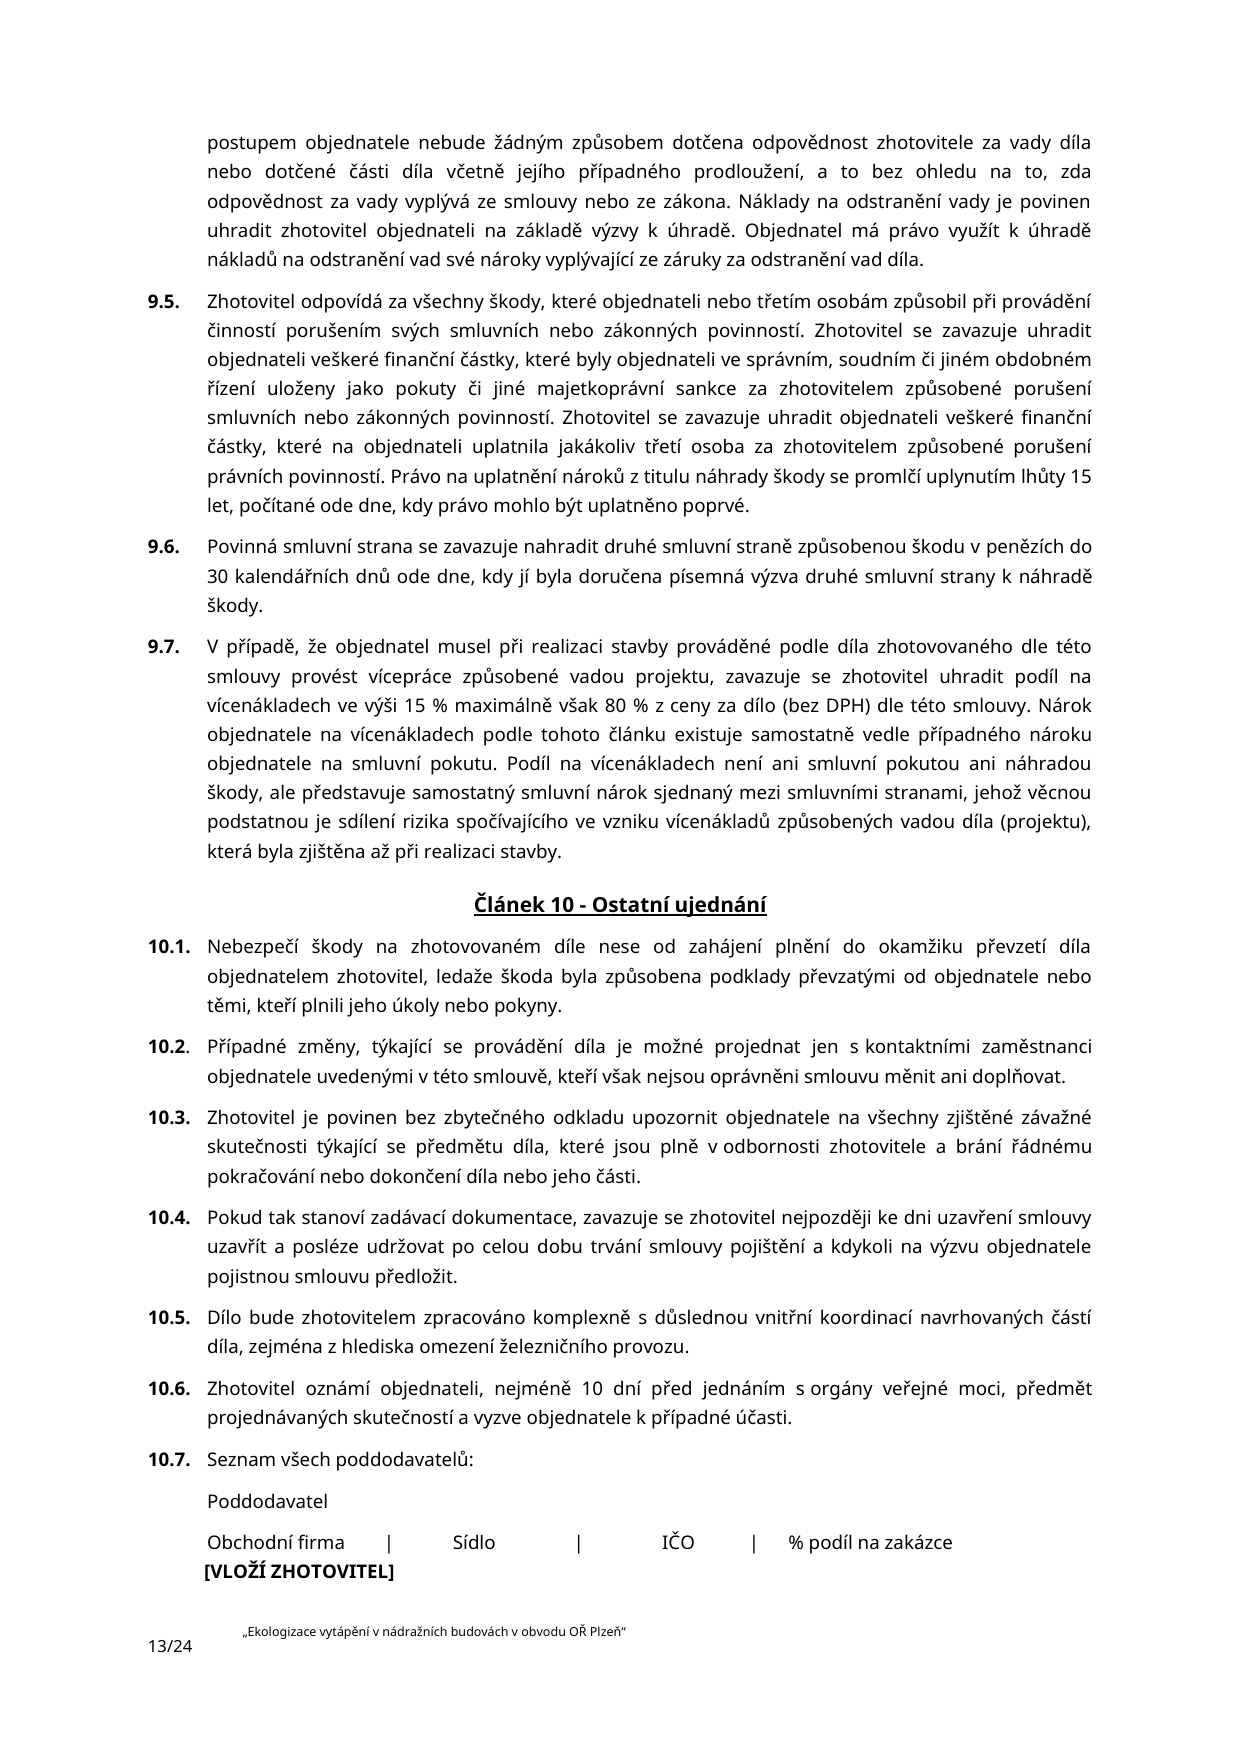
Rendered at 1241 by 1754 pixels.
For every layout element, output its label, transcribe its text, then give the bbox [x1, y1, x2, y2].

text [148, 126, 1092, 272]
text 10.1. Nebezpečí škody na zhotovovaném díle nese od zahájení plnění do okamžiku převzetí díla objednatelem zhotovitel, ledaže škoda byla způsobena podklady převzatými od objednatele nebo těmi, kteří plnili jeho úkoly nebo pokyny. [148, 931, 1092, 1018]
text 9.5. Zhotovitel odpovídá za všechny škody, které objednateli nebo třetím osobám způsobil při provádění činností porušením svých smluvních nebo zákonných povinností. Zhotovitel se zavazuje uhradit objednateli veškeré finanční částky, které byly objednateli ve správním, soudním či jiném obdobném řízení uloženy jako pokuty či jiné majetkoprávní sankce za zhotovitelem způsobené porušení smluvních nebo zákonných povinností. Zhotovitel se zavazuje uhradit objednateli veškeré finanční částky, které na objednateli uplatnila jakákoliv třetí osoba za zhotovitelem způsobené porušení právních povinností. Právo na uplatnění nároků z titulu náhrady škody se promlčí uplynutím lhůty 15 let, počítané ode dne, kdy právo mohlo být uplatněno poprvé. [148, 285, 1092, 518]
text 10.2. Případné změny, týkající se provádění díla je možné projednat jen s kontaktními zaměstnanci objednatele uvedenými v této smlouvě, kteří však nejsou oprávněni smlouvu měnit ani doplňovat. [148, 1031, 1092, 1089]
subtitle Článek 10 - Ostatní ujednání [148, 889, 1092, 918]
text 10.5. Dílo bude zhotovitelem zpracováno komplexně s důslednou vnitřní koordinací navrhovaných částí díla, zejména z hlediska omezení železničního provozu. [148, 1301, 1092, 1360]
text 10.7. Seznam všech poddodavatelů: [148, 1443, 1092, 1472]
text 10.6. Zhotovitel oznámí objednateli, nejméně 10 dní před jednáním s orgány veřejné moci, předmět projednávaných skutečností a vyzve objednatele k případné účasti. [148, 1372, 1092, 1431]
text 9.6. Povinná smluvní strana se zavazuje nahradit druhé smluvní straně způsobenou škodu v penězích do 30 kalendářních dnů ode dne, kdy jí byla doručena písemná výzva druhé smluvní strany k náhradě škody. [148, 531, 1092, 618]
text Poddodavatel [204, 1485, 1092, 1514]
text [VLOŽÍ ZHOTOVITEL] [148, 1556, 1092, 1585]
text 9.7. V případě, že objednatel musel při realizaci stavby prováděné podle díla zhotovovaného dle této smlouvy provést vícepráce způsobené vadou projektu, zavazuje se zhotovitel uhradit podíl na vícenákladech ve výši 15 % maximálně však 80 % z ceny za dílo (bez DPH) dle této smlouvy. Nárok objednatele na vícenákladech podle tohoto článku existuje samostatně vedle případného nároku objednatele na smluvní pokutu. Podíl na vícenákladech není ani smluvní pokutou ani náhradou škody, ale představuje samostatný smluvní nárok sjednaný mezi smluvními stranami, jehož věcnou podstatnou je sdílení rizika spočívajícího ve vzniku vícenákladů způsobených vadou díla (projektu), která byla zjištěna až při realizaci stavby. [148, 631, 1092, 864]
text 10.3. Zhotovitel je povinen bez zbytečného odkladu upozornit objednatele na všechny zjištěné závažné skutečnosti týkající se předmětu díla, které jsou plně v odbornosti zhotovitele a brání řádnému pokračování nebo dokončení díla nebo jeho části. [148, 1101, 1092, 1189]
text Obchodní firma | Sídlo | IČO | % podíl na zakázce [151, 1526, 1092, 1556]
text 10.4. Pokud tak stanoví zadávací dokumentace, zavazuje se zhotovitel nejpozději ke dni uzavření smlouvy uzavřít a posléze udržovat po celou dobu trvání smlouvy pojištění a kdykoli na výzvu objednatele pojistnou smlouvu předložit. [148, 1201, 1092, 1289]
